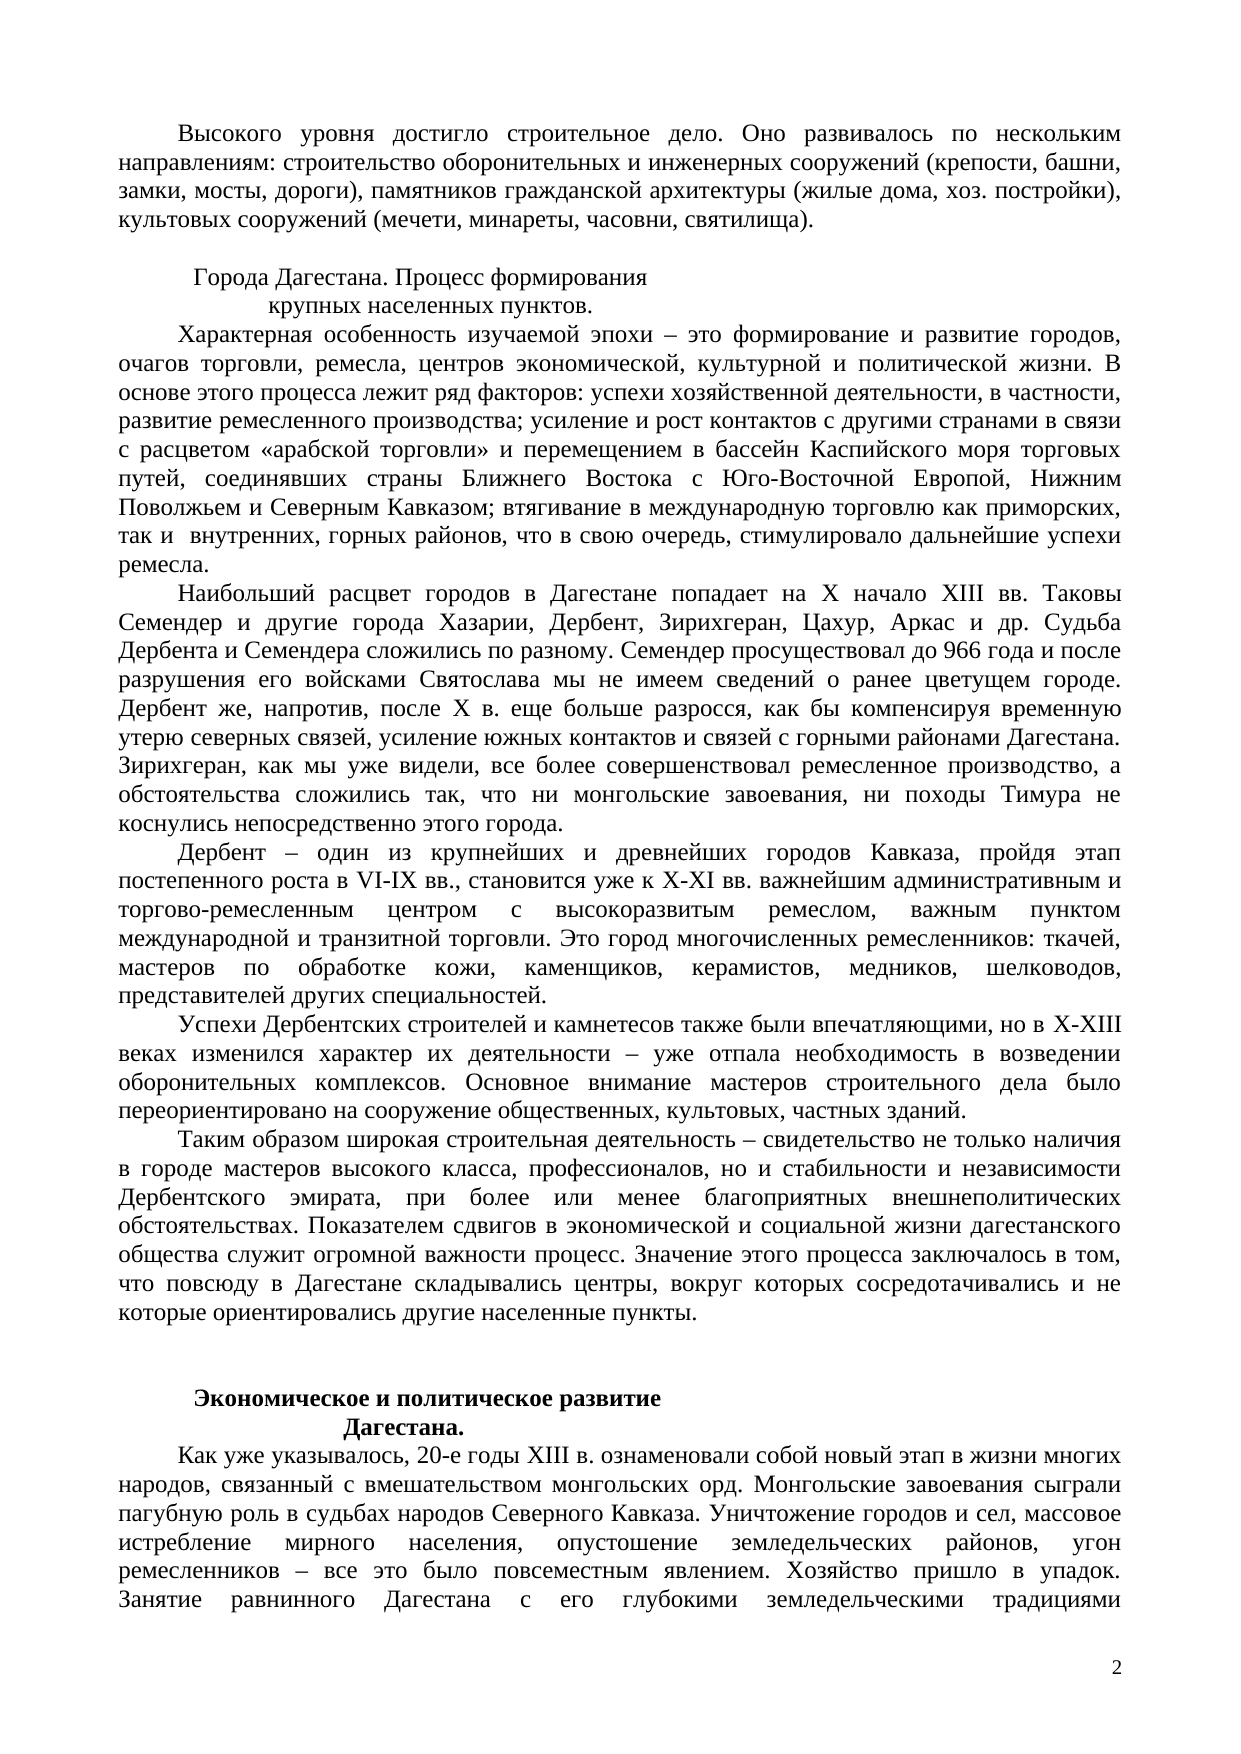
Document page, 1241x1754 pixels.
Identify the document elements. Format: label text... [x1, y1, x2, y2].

text Экономическое и политическое развитие [118, 1383, 1122, 1412]
text Таким образом широкая строительная деятельность – свидетельство не только наличия в городе мастеров высокого класса, профессионалов, но и стабильности и независимости Дербентского эмирата, при более или менее благоприятных внешнеполитических обстоятельствах. Показателем сдвигов в экономической и социальной жизни дагестанского общества служит огромной важности процесс. Значение этого процесса заключалось в том, что повсюду в Дагестане складывались центры, вокруг которых сосредотачивались и не которые ориентировались другие населенные пункты. [118, 1124, 1122, 1326]
text Дагестана. [118, 1412, 1122, 1441]
text крупных населенных пунктов. [118, 291, 1122, 319]
text Характерная особенность изучаемой эпохи – это формирование и развитие городов, очагов торговли, ремесла, центров экономической, культурной и политической жизни. В основе этого процесса лежит ряд факторов: успехи хозяйственной деятельности, в частности, развитие ремесленного производства; усиление и рост контактов с другими странами в связи с расцветом «арабской торговли» и перемещением в бассейн Каспийского моря торговых путей, соединявших страны Ближнего Востока с Юго-Восточной Европой, Нижним Поволжьем и Северным Кавказом; втягивание в международную торговлю как приморских, так и внутренних, горных районов, что в свою очередь, стимулировало дальнейшие успехи ремесла. [118, 319, 1122, 578]
text Успехи Дербентских строителей и камнетесов также были впечатляющими, но в X-XIII веках изменился характер их деятельности – уже отпала необходимость в возведении оборонительных комплексов. Основное внимание мастеров строительного дела было переориентировано на сооружение общественных, культовых, частных зданий. [118, 1009, 1122, 1124]
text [118, 1441, 1122, 1613]
text Высокого уровня достигло строительное дело. Оно развивалось по нескольким направлениям: строительство оборонительных и инженерных сооружений (крепости, башни, замки, мосты, дороги), памятников гражданской архитектуры (жилые дома, хоз. постройки), культовых сооружений (мечети, минареты, часовни, святилища). [118, 118, 1122, 233]
text Города Дагестана. Процесс формирования [118, 262, 1122, 291]
text Наибольший расцвет городов в Дагестане попадает на X начало XIII вв. Таковы Семендер и другие города Хазарии, Дербент, Зирихгеран, Цахур, Аркас и др. Судьба Дербента и Семендера сложились по разному. Семендер просуществовал до 966 года и после разрушения его войсками Святослава мы не имеем сведений о ранее цветущем городе. Дербент же, напротив, после X в. еще больше разросся, как бы компенсируя временную утерю северных связей, усиление южных контактов и связей с горными районами Дагестана. Зирихгеран, как мы уже видели, все более совершенствовал ремесленное производство, а обстоятельства сложились так, что ни монгольские завоевания, ни походы Тимура не коснулись непосредственно этого города. [118, 578, 1122, 837]
text Дербент – один из крупнейших и древнейших городов Кавказа, пройдя этап постепенного роста в VI-IX вв., становится уже к X-XI вв. важнейшим административным и торгово-ремесленным центром с высокоразвитым ремеслом, важным пунктом международной и транзитной торговли. Это город многочисленных ремесленников: ткачей, мастеров по обработке кожи, каменщиков, керамистов, медников, шелководов, представителей других специальностей. [118, 837, 1122, 1009]
